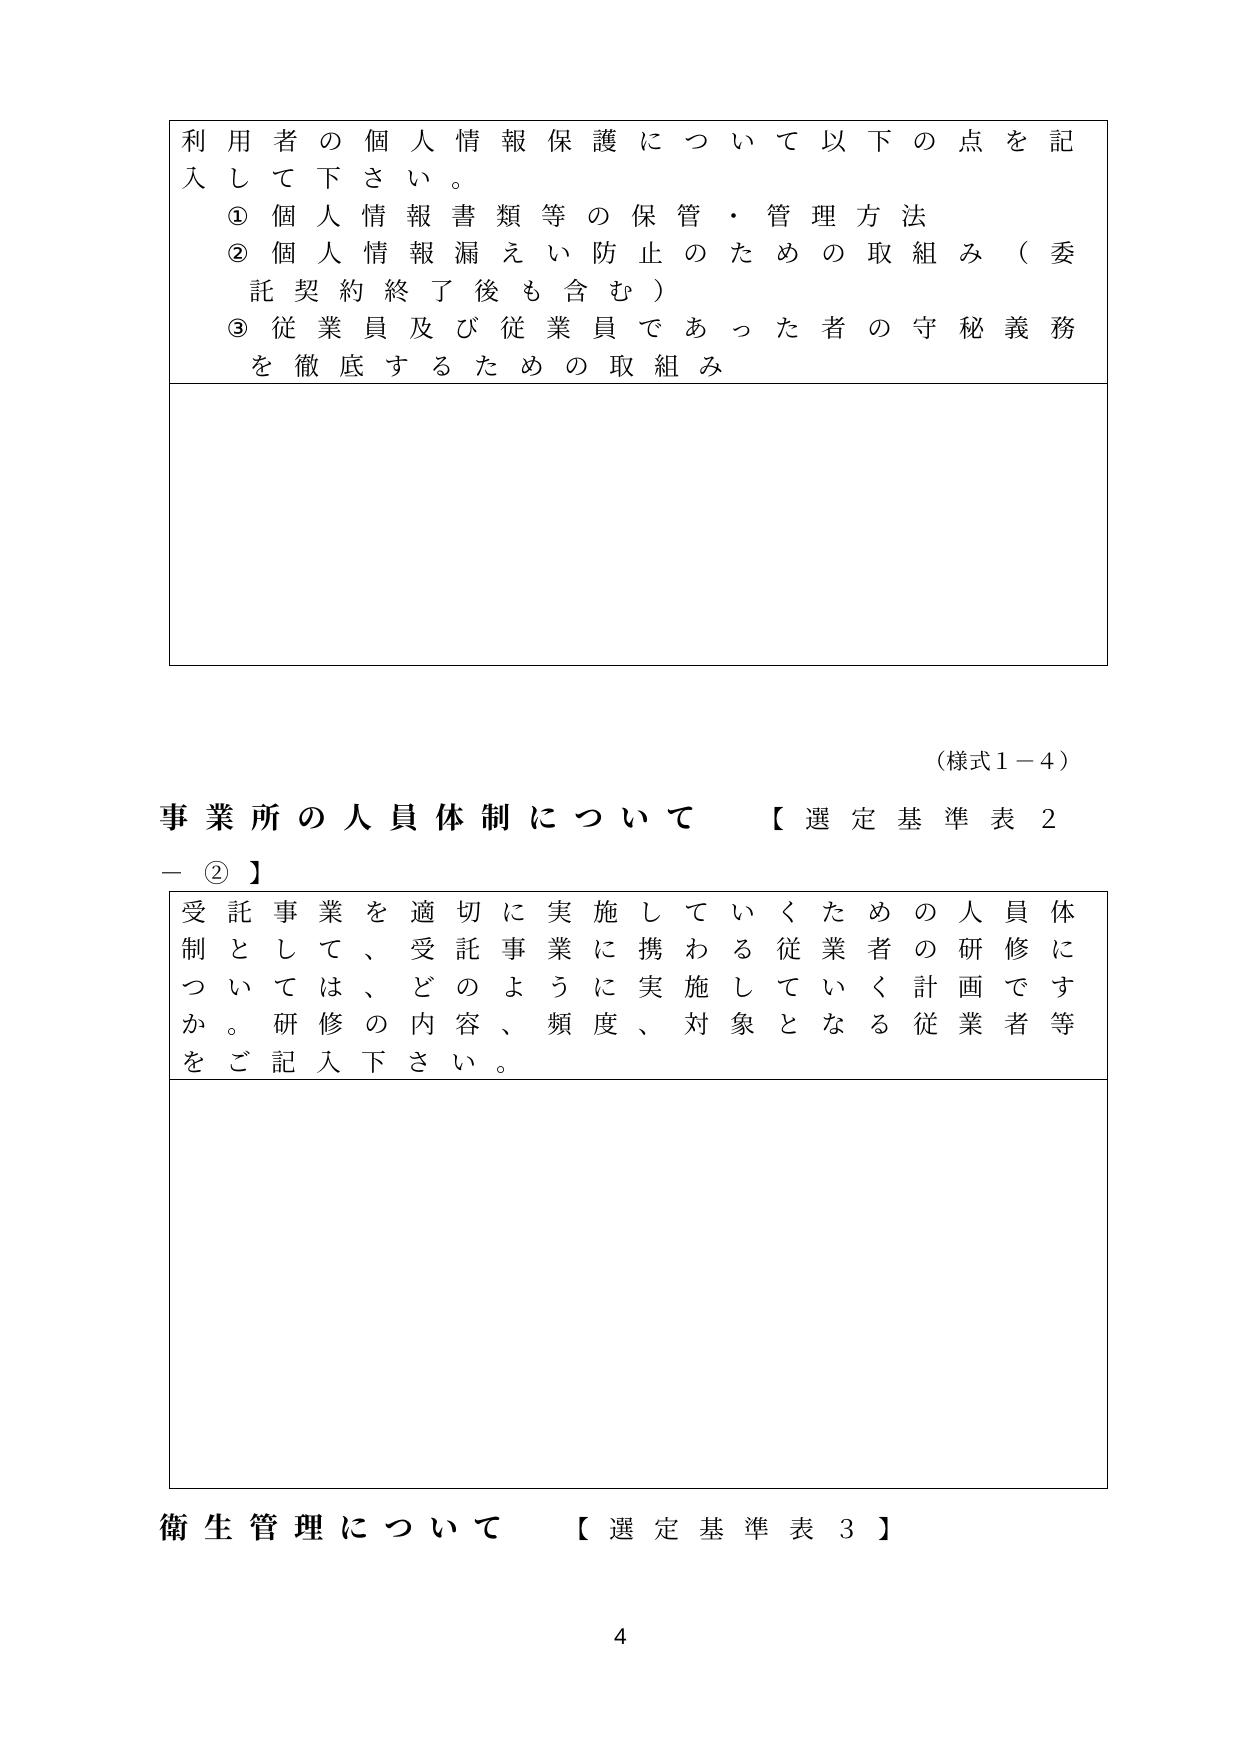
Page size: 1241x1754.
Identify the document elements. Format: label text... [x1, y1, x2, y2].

table_header 利用者の個人情報保護について以下の点を記入して下さい。 個人情報書類等の保管・管理方法 個人情報漏えい防止のための取組み（委託契約終了後も含む） 従業員及び従業員であった者の守秘義務を徹底するための取組み [170, 121, 1107, 383]
table_cell [170, 1080, 1107, 1487]
text 衛生管理について 【選定基準表３】 [159, 1488, 1081, 1563]
table_header 受託事業を適切に実施していくための人員体制として、受託事業に携わる従業者の研修については、どのように実施していく計画ですか。研修の内容、頻度、対象となる従業者等をご記入下さい。 [170, 892, 1107, 1079]
table_cell [170, 384, 1107, 665]
text （様式１－４） [159, 741, 1081, 778]
text 事業所の人員体制について 【選定基準表２－②】 [159, 778, 1081, 891]
